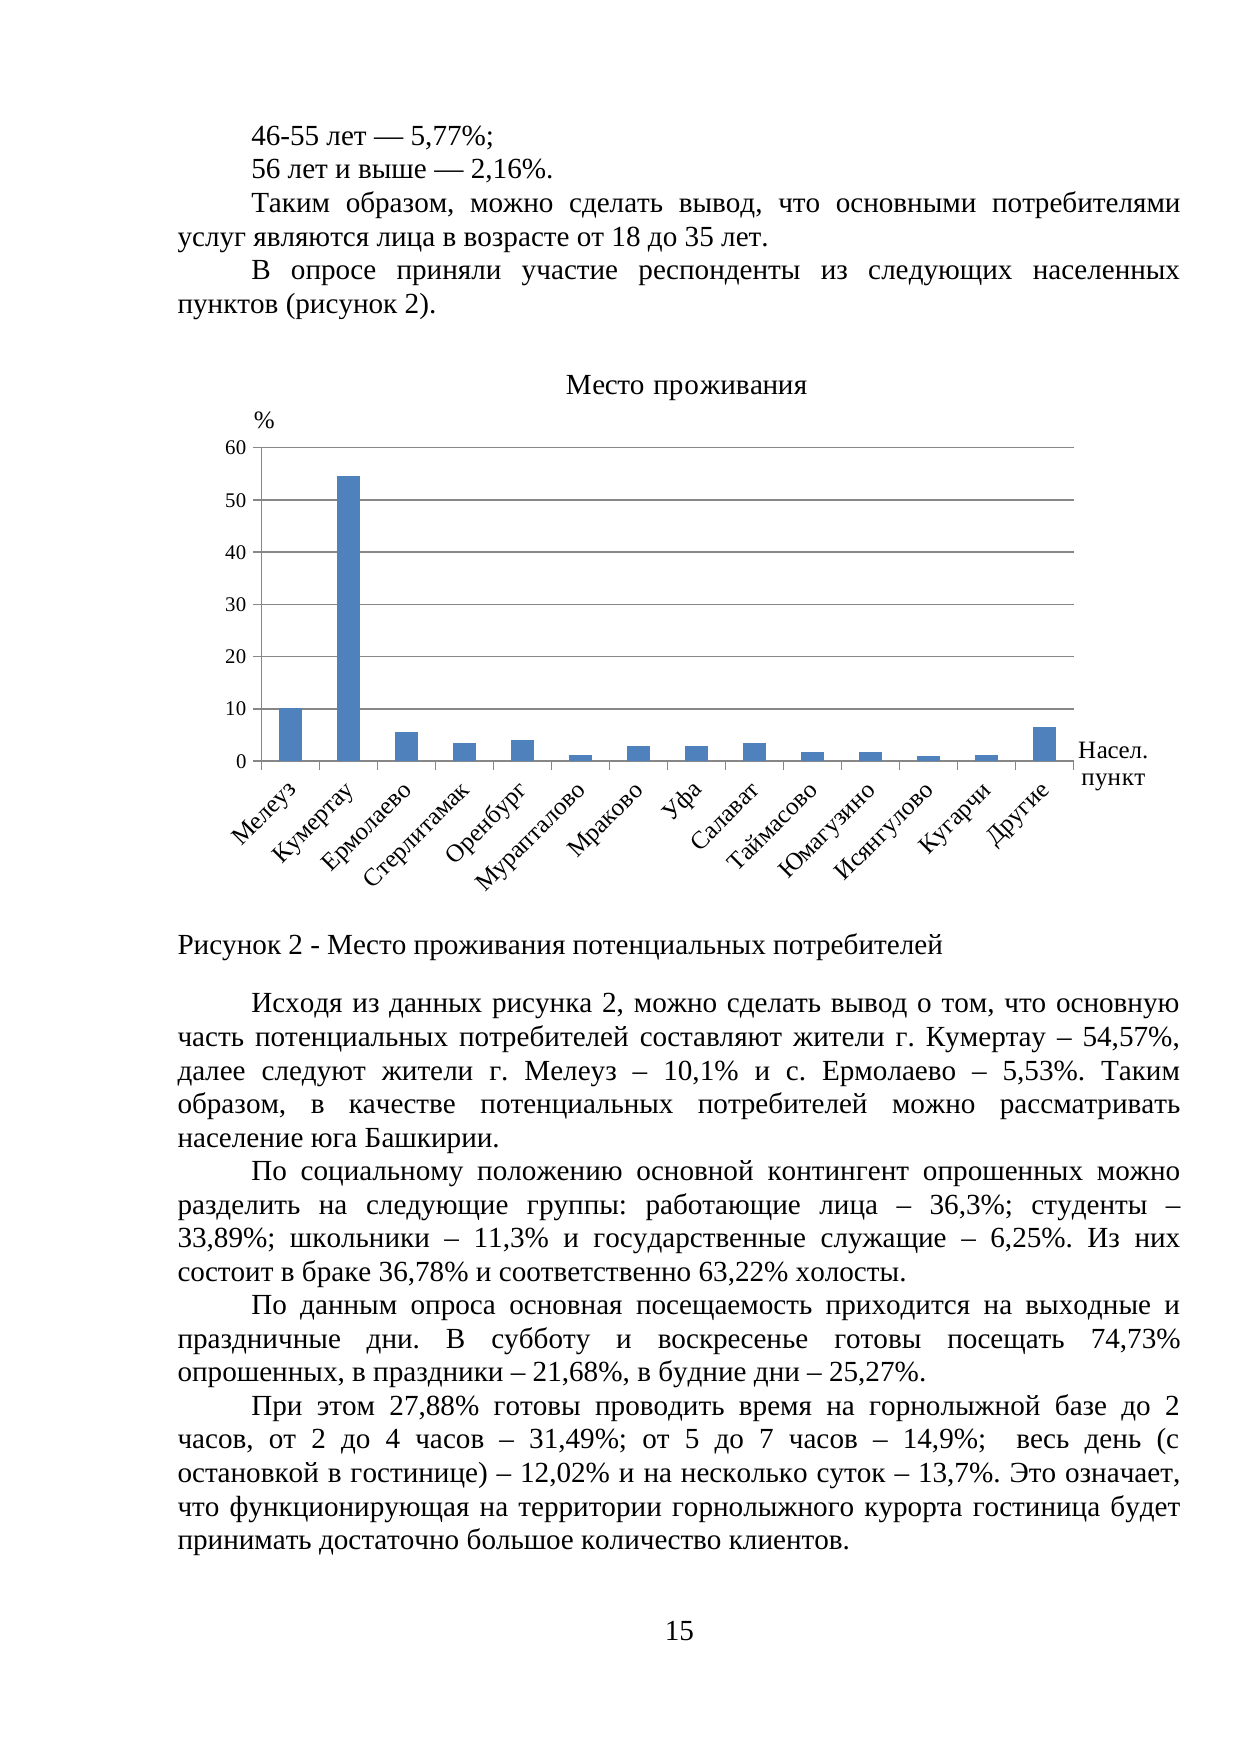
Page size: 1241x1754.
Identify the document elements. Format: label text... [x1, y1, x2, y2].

text 56 лет и выше — 2,16%. [177, 152, 1181, 185]
text 46-55 лет — 5,77%; [177, 118, 1181, 152]
text При этом 27,88% готовы проводить время на горнолыжной базе до 2 часов, от 2 до 4 часов – 31,49%; от 5 до 7 часов – 14,9%; весь день (с остановкой в гостинице) – 12,02% и на несколько суток – 13,7%. Это означает, что функционирующая на территории горнолыжного курорта гостиница будет принимать достаточно большое количество клиентов. [177, 1388, 1181, 1556]
text По данным опроса основная посещаемость приходится на выходные и праздничные дни. В субботу и воскресенье готовы посещать 74,73% опрошенных, в праздники – 21,68%, в будние дни – 25,27%. [177, 1287, 1181, 1388]
text Рисунок 2 - Место проживания потенциальных потребителей [177, 927, 1181, 961]
text Исходя из данных рисунка 2, можно сделать вывод о том, что основную часть потенциальных потребителей составляют жители г. Кумертау – 54,57%, далее следуют жители г. Мелеуз – 10,1% и с. Ермолаево – 5,53%. Таким образом, в качестве потенциальных потребителей можно рассматривать население юга Башкирии. [177, 986, 1181, 1153]
text По социальному положению основной контингент опрошенных можно разделить на следующие группы: работающие лица – 36,3%; студенты – 33,89%; школьники – 11,3% и государственные служащие – 6,25%. Из них состоит в браке 36,78% и соответственно 63,22% холосты. [177, 1153, 1181, 1287]
text В опросе приняли участие респонденты из следующих населенных пунктов (рисунок 2). [177, 252, 1181, 319]
text Таким образом, можно сделать вывод, что основными потребителями услуг являются лица в возрасте от 18 до 35 лет. [177, 185, 1181, 252]
